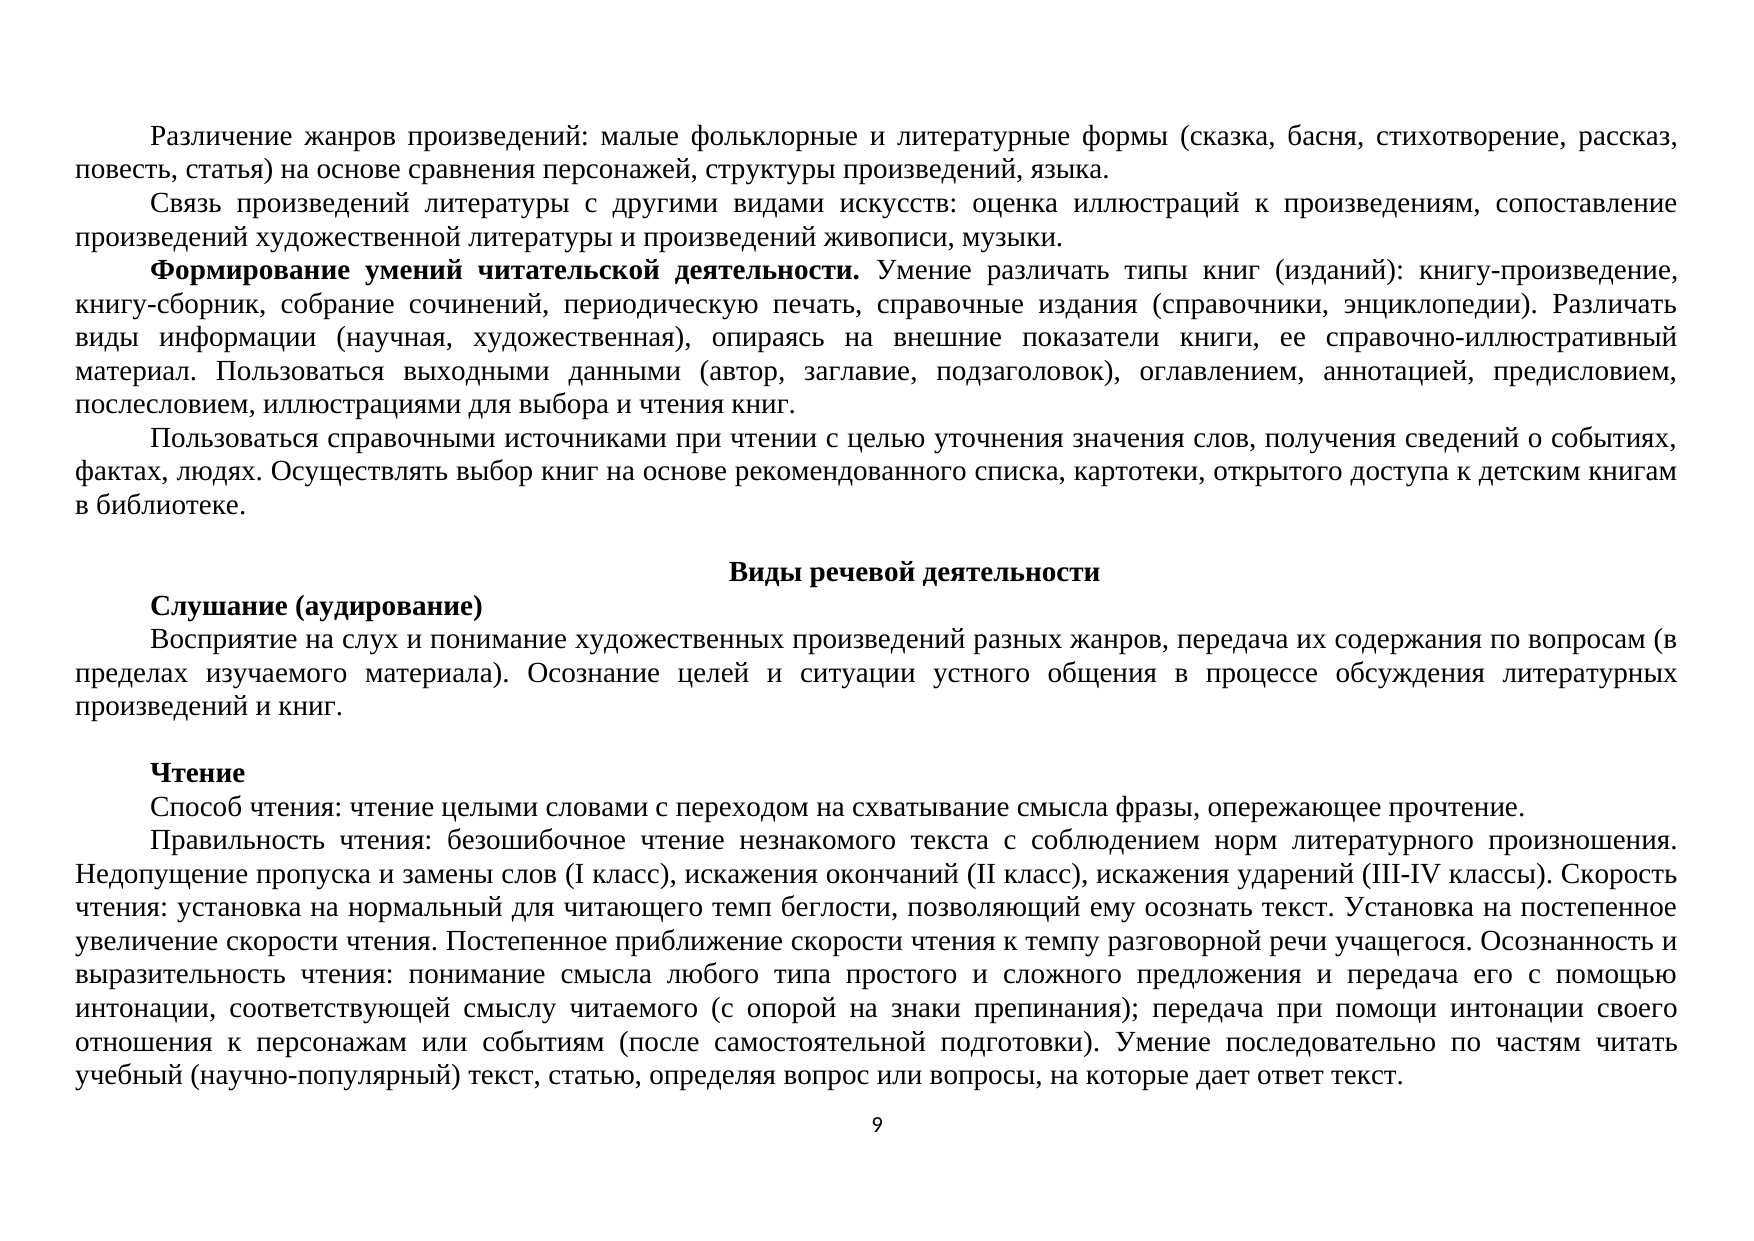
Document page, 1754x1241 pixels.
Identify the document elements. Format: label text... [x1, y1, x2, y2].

text Пользоваться справочными источниками при чтении с целью уточнения значения слов, получения сведений о событиях, фактах, людях. Осуществлять выбор книг на основе рекомендованного списка, картотеки, открытого доступа к детским книгам в библиотеке. [75, 420, 1679, 521]
text Восприятие на слух и понимание художественных произведений разных жанров, передача их содержания по вопросам (в пределах изучаемого материала). Осознание целей и ситуации устного общения в процессе обсуждения литературных произведений и книг. [75, 621, 1679, 722]
text Виды речевой деятельности [75, 554, 1679, 588]
text Чтение [75, 755, 1679, 789]
text Слушание (аудирование) [75, 588, 1679, 621]
text Правильность чтения: безошибочное чтение незнакомого текста с соблюдением норм литературного произношения. Недопущение пропуска и замены слов (I класс), искажения окончаний (II класс), искажения ударений (III-IV классы). Скорость чтения: установка на нормальный для читающего темп беглости, позволяющий ему осознать текст. Установка на постепенное увеличение скорости чтения. Постепенное приближение скорости чтения к темпу разговорной речи учащегося. Осознанность и выразительность чтения: понимание смысла любого типа простого и сложного предложения и передача его с помощью интонации, соответствующей смыслу читаемого (с опорой на знаки препинания); передача при помощи интонации своего отношения к персонажам или событиям (после самостоятельной подготовки). Умение последовательно по частям читать учебный (научно-популярный) текст, статью, определяя вопрос или вопросы, на которые дает ответ текст. [75, 822, 1679, 1091]
text Связь произведений литературы с другими видами искусств: оценка иллюстраций к произведениям, сопоставление произведений художественной литературы и произведений живописи, музыки. [75, 185, 1679, 252]
text Формирование умений читательской деятельности. Умение различать типы книг (изданий): книгу-произведение, книгу-сборник, собрание сочинений, периодическую печать, справочные издания (справочники, энциклопедии). Различать виды информации (научная, художественная), опираясь на внешние показатели книги, ее справочно-иллюстративный материал. Пользоваться выходными данными (автор, заглавие, подзаголовок), оглавлением, аннотацией, предисловием, послесловием, иллюстрациями для выбора и чтения книг. [75, 252, 1679, 420]
text Различение жанров произведений: малые фольклорные и литературные формы (сказка, басня, стихотворение, рассказ, повесть, статья) на основе сравнения персонажей, структуры произведений, языка. [75, 118, 1679, 185]
text Способ чтения: чтение целыми словами с переходом на схватывание смысла фразы, опережающее прочтение. [75, 789, 1679, 822]
